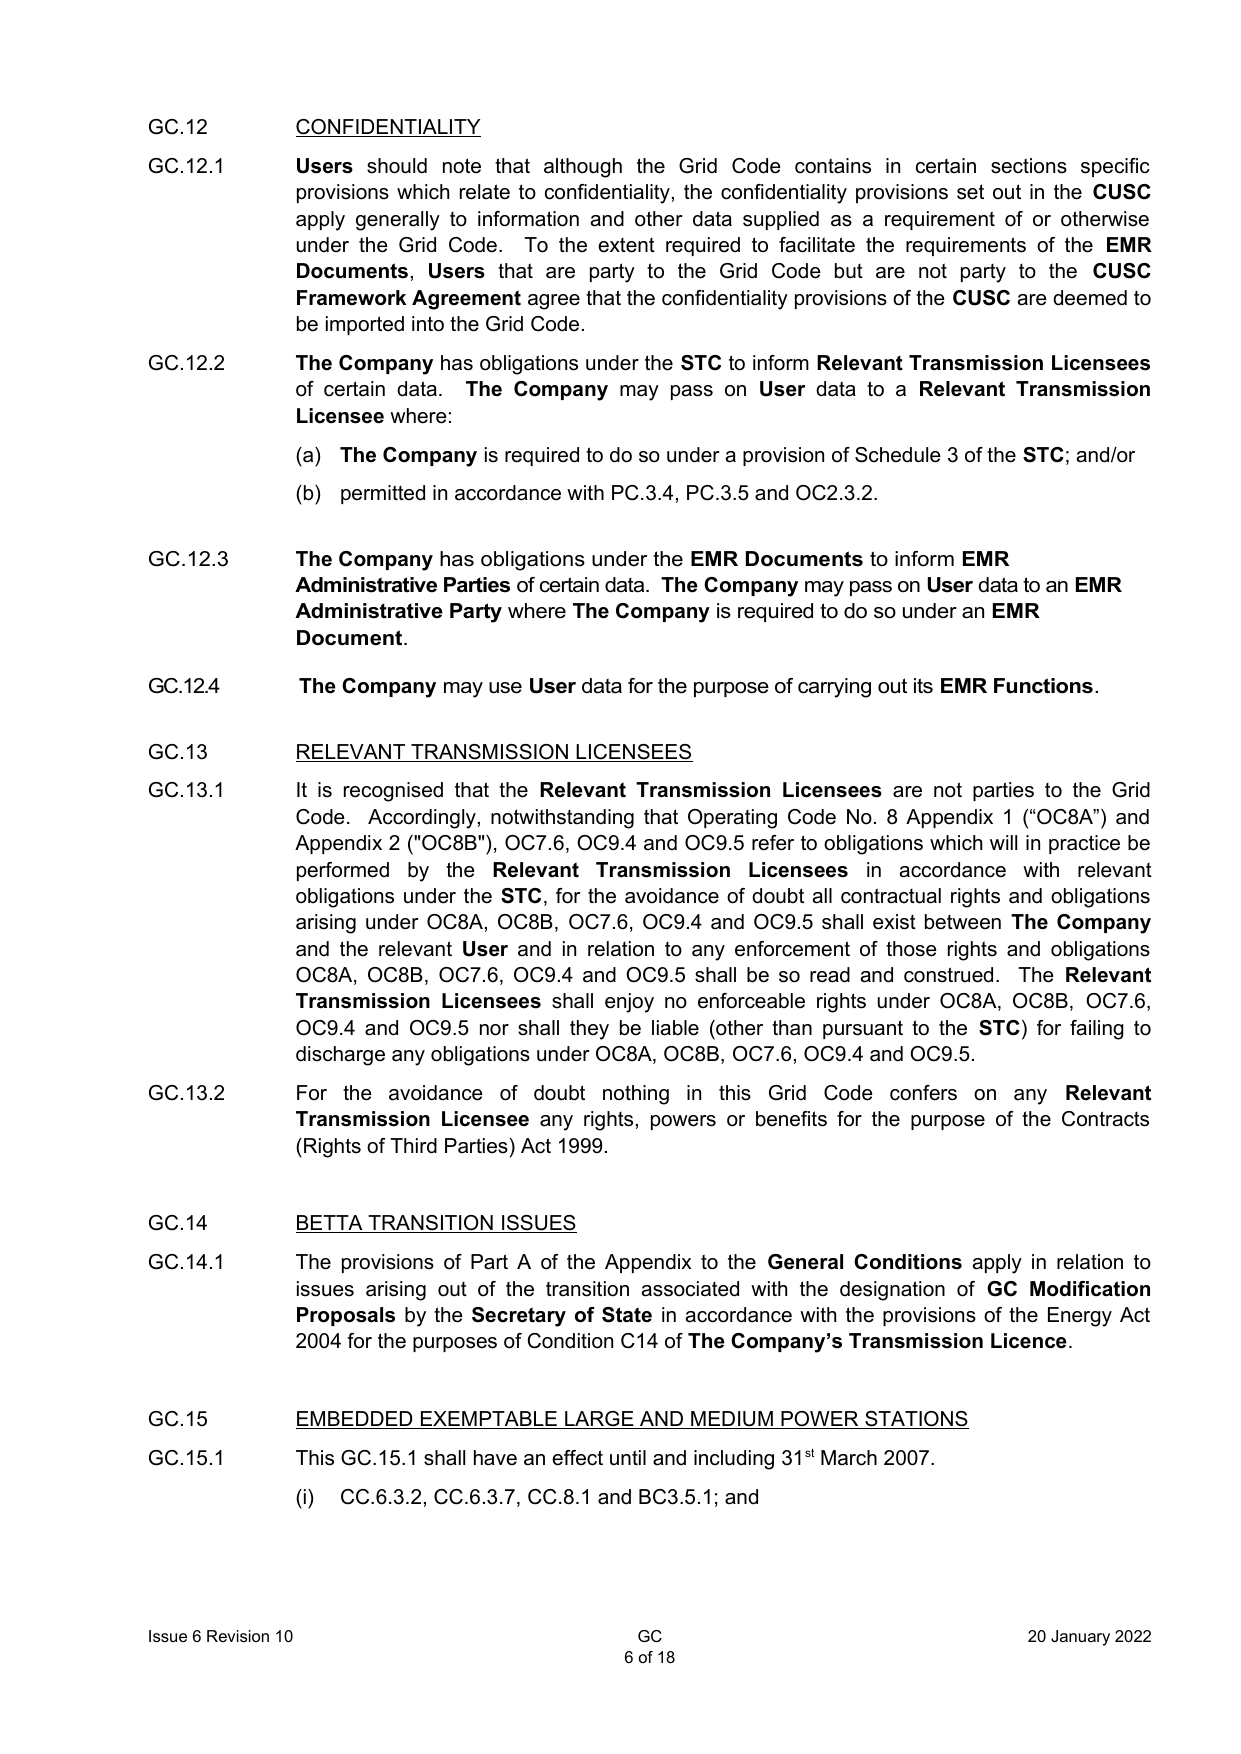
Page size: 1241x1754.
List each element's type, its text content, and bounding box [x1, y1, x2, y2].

text GC.12.2 The Company has obligations under the STC to inform Relevant Transmission Licensees of certain data. The Company may pass on User data to a Relevant Transmission Licensee where: [148, 351, 1152, 427]
text GC.15.1 This GC.15.1 shall have an effect until and including 31st March 2007. [148, 1446, 1152, 1469]
text GC.13.2 For the avoidance of doubt nothing in this Grid Code confers on any Relevant Transmission Licensee any rights, powers or benefits for the purpose of the Contracts (Rights of Third Parties) Act 1999. [148, 1081, 1152, 1157]
text (i) CC.6.3.2, CC.6.3.7, CC.8.1 and BC3.5.1; and [295, 1484, 1152, 1508]
text GC.12.1 Users should note that although the Grid Code contains in certain sections specific provisions which relate to confidentiality, the confidentiality provisions set out in the CUSC apply generally to information and other data supplied as a requirement of or otherwise under the Grid Code. To the extent required to facilitate the requirements of the EMR Documents, Users that are party to the Grid Code but are not party to the CUSC Framework Agreement agree that the confidentiality provisions of the CUSC are deemed to be imported into the Grid Code. [148, 154, 1152, 336]
text GC.12.4 The Company may use User data for the purpose of carrying out its EMR Functions. [148, 674, 1152, 698]
text GC.12 CONFIDENTIALITY [148, 115, 1152, 139]
text GC.13 RELEVANT TRANSMISSION LICENSEES [148, 739, 1152, 763]
text GC.15 EMBEDDED EXEMPTABLE LARGE AND MEDIUM POWER STATIONS [148, 1407, 1152, 1431]
text (a) The Company is required to do so under a provision of Schedule 3 of the STC; and/or [295, 442, 1152, 466]
text (b) permitted in accordance with PC.3.4, PC.3.5 and OC2.3.2. [295, 481, 1152, 505]
text GC.12.3 The Company has obligations under the EMR Documents to inform EMR Administrative Parties of certain data. The Company may pass on User data to an EMR Administrative Party where The Company is required to do so under an EMR Document. [148, 546, 1144, 649]
text GC.13.1 It is recognised that the Relevant Transmission Licensees are not parties to the Grid Code. Accordingly, notwithstanding that Operating Code No. 8 Appendix 1 (“OC8A”) and Appendix 2 ("OC8B"), OC7.6, OC9.4 and OC9.5 refer to obligations which will in practice be performed by the Relevant Transmission Licensees in accordance with relevant obligations under the STC, for the avoidance of doubt all contractual rights and obligations arising under OC8A, OC8B, OC7.6, OC9.4 and OC9.5 shall exist between The Company and the relevant User and in relation to any enforcement of those rights and obligations OC8A, OC8B, OC7.6, OC9.4 and OC9.5 shall be so read and construed. The Relevant Transmission Licensees shall enjoy no enforceable rights under OC8A, OC8B, OC7.6, OC9.4 and OC9.5 nor shall they be liable (other than pursuant to the STC) for failing to discharge any obligations under OC8A, OC8B, OC7.6, OC9.4 and OC9.5. [148, 778, 1152, 1066]
text GC.14 BETTA TRANSITION ISSUES [148, 1211, 1152, 1235]
text GC.14.1 The provisions of Part A of the Appendix to the General Conditions apply in relation to issues arising out of the transition associated with the designation of GC Modification Proposals by the Secretary of State in accordance with the provisions of the Energy Act 2004 for the purposes of Condition C14 of The Company’s Transmission Licence. [148, 1250, 1152, 1353]
